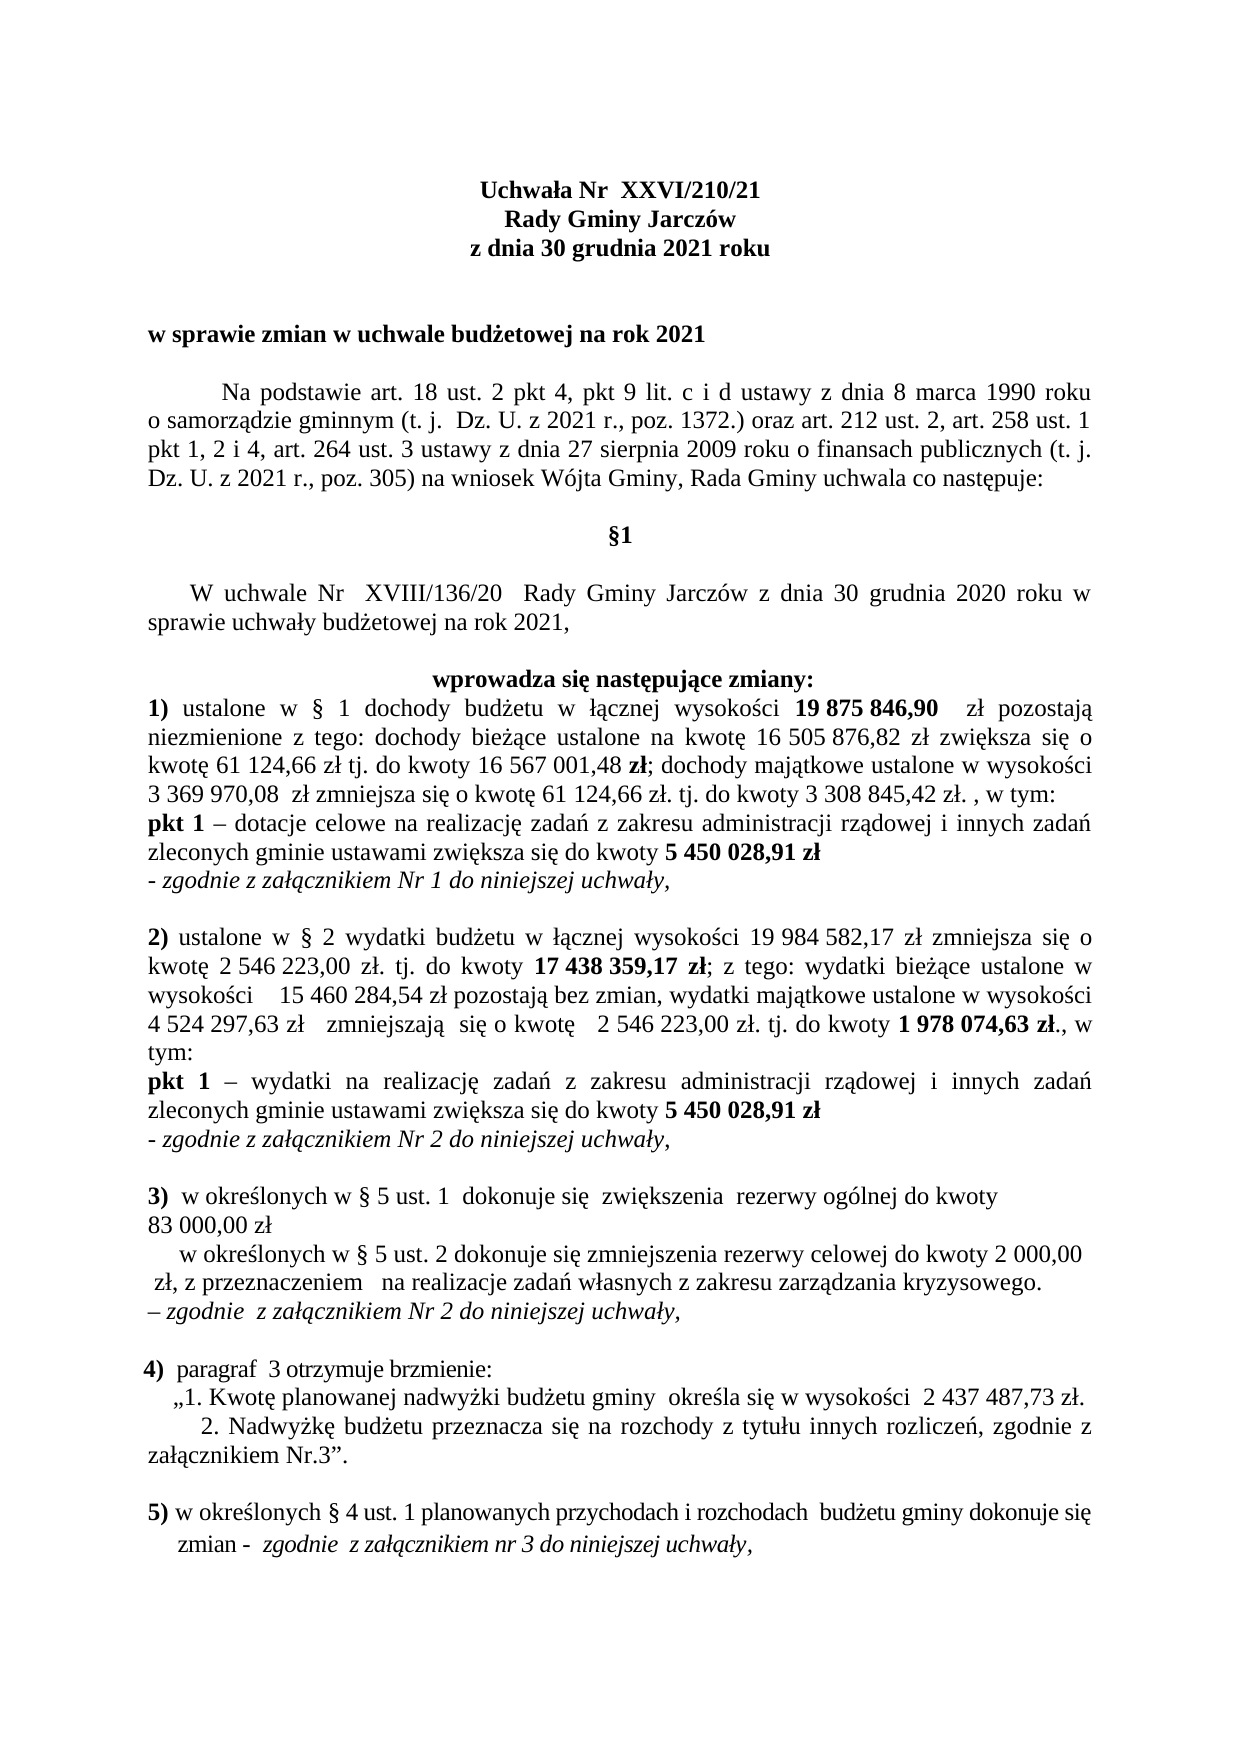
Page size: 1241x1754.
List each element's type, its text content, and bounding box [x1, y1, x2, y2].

text Na podstawie art. 18 ust. 2 pkt 4, pkt 9 lit. c i d ustawy z dnia 8 marca 1990 roku o samorządzie gminnym (t. j. Dz. U. z 2021 r., poz. 1372.) oraz art. 212 ust. 2, art. 258 ust. 1 pkt 1, 2 i 4, art. 264 ust. 3 ustawy z dnia 27 sierpnia 2009 roku o finansach publicznych (t. j. Dz. U. z 2021 r., poz. 305) na wniosek Wójta Gminy, Rada Gminy uchwala co następuje: [148, 377, 1093, 492]
text wprowadza się następujące zmiany: [148, 664, 1093, 693]
text 1) ustalone w § 1 dochody budżetu w łącznej wysokości 19 875 846,90 zł pozostają niezmienione z tego: dochody bieżące ustalone na kwotę 16 505 876,82 zł zwiększa się o kwotę 61 124,66 zł tj. do kwoty 16 567 001,48 zł; dochody majątkowe ustalone w wysokości 3 369 970,08 zł zmniejsza się o kwotę 61 124,66 zł. tj. do kwoty 3 308 845,42 zł. , w tym: [148, 693, 1093, 808]
text Rady Gminy Jarczów [148, 204, 1093, 233]
text - zgodnie z załącznikiem Nr 2 do niniejszej uchwały, [148, 1124, 1093, 1152]
text W uchwale Nr XVIII/136/20 Rady Gminy Jarczów z dnia 30 grudnia 2020 roku w sprawie uchwały budżetowej na rok 2021, [148, 578, 1093, 636]
text „1. Kwotę planowanej nadwyżki budżetu gminy określa się w wysokości 2 437 487,73 zł. [148, 1382, 1093, 1411]
text Uchwała Nr XXVI/210/21 [148, 176, 1093, 204]
text 2. Nadwyżkę budżetu przeznacza się na rozchody z tytułu innych rozliczeń, zgodnie z załącznikiem Nr.3”. [148, 1411, 1093, 1469]
text pkt 1 – wydatki na realizację zadań z zakresu administracji rządowej i innych zadań zleconych gminie ustawami zwiększa się do kwoty 5 450 028,91 zł [148, 1066, 1093, 1124]
text w określonych w § 5 ust. 2 dokonuje się zmniejszenia rezerwy celowej do kwoty 2 000,00 [148, 1239, 1093, 1267]
text 3) w określonych w § 5 ust. 1 dokonuje się zwiększenia rezerwy ogólnej do kwoty 83 000,00 zł [148, 1181, 1093, 1239]
text – zgodnie z załącznikiem Nr 2 do niniejszej uchwały, [148, 1296, 1093, 1325]
text 5) w określonych § 4 ust. 1 planowanych przychodach i rozchodach budżetu gminy dokonuje się zmian - zgodnie z załącznikiem nr 3 do niniejszej uchwały, [148, 1497, 1093, 1560]
text pkt 1 – dotacje celowe na realizację zadań z zakresu administracji rządowej i innych zadań zleconych gminie ustawami zwiększa się do kwoty 5 450 028,91 zł [148, 808, 1093, 866]
text 4) paragraf 3 otrzymuje brzmienie: [118, 1354, 1093, 1382]
text 2) ustalone w § 2 wydatki budżetu w łącznej wysokości 19 984 582,17 zł zmniejsza się o kwotę 2 546 223,00 zł. tj. do kwoty 17 438 359,17 zł; z tego: wydatki bieżące ustalone w wysokości 15 460 284,54 zł pozostają bez zmian, wydatki majątkowe ustalone w wysokości 4 524 297,63 zł zmniejszają się o kwotę 2 546 223,00 zł. tj. do kwoty 1 978 074,63 zł., w tym: [148, 922, 1093, 1066]
text - zgodnie z załącznikiem Nr 1 do niniejszej uchwały, [148, 866, 1093, 894]
text §1 [148, 521, 1093, 549]
text zł, z przeznaczeniem na realizacje zadań własnych z zakresu zarządzania kryzysowego. [148, 1267, 1093, 1296]
text w sprawie zmian w uchwale budżetowej na rok 2021 [148, 319, 1093, 348]
text z dnia 30 grudnia 2021 roku [148, 233, 1093, 262]
